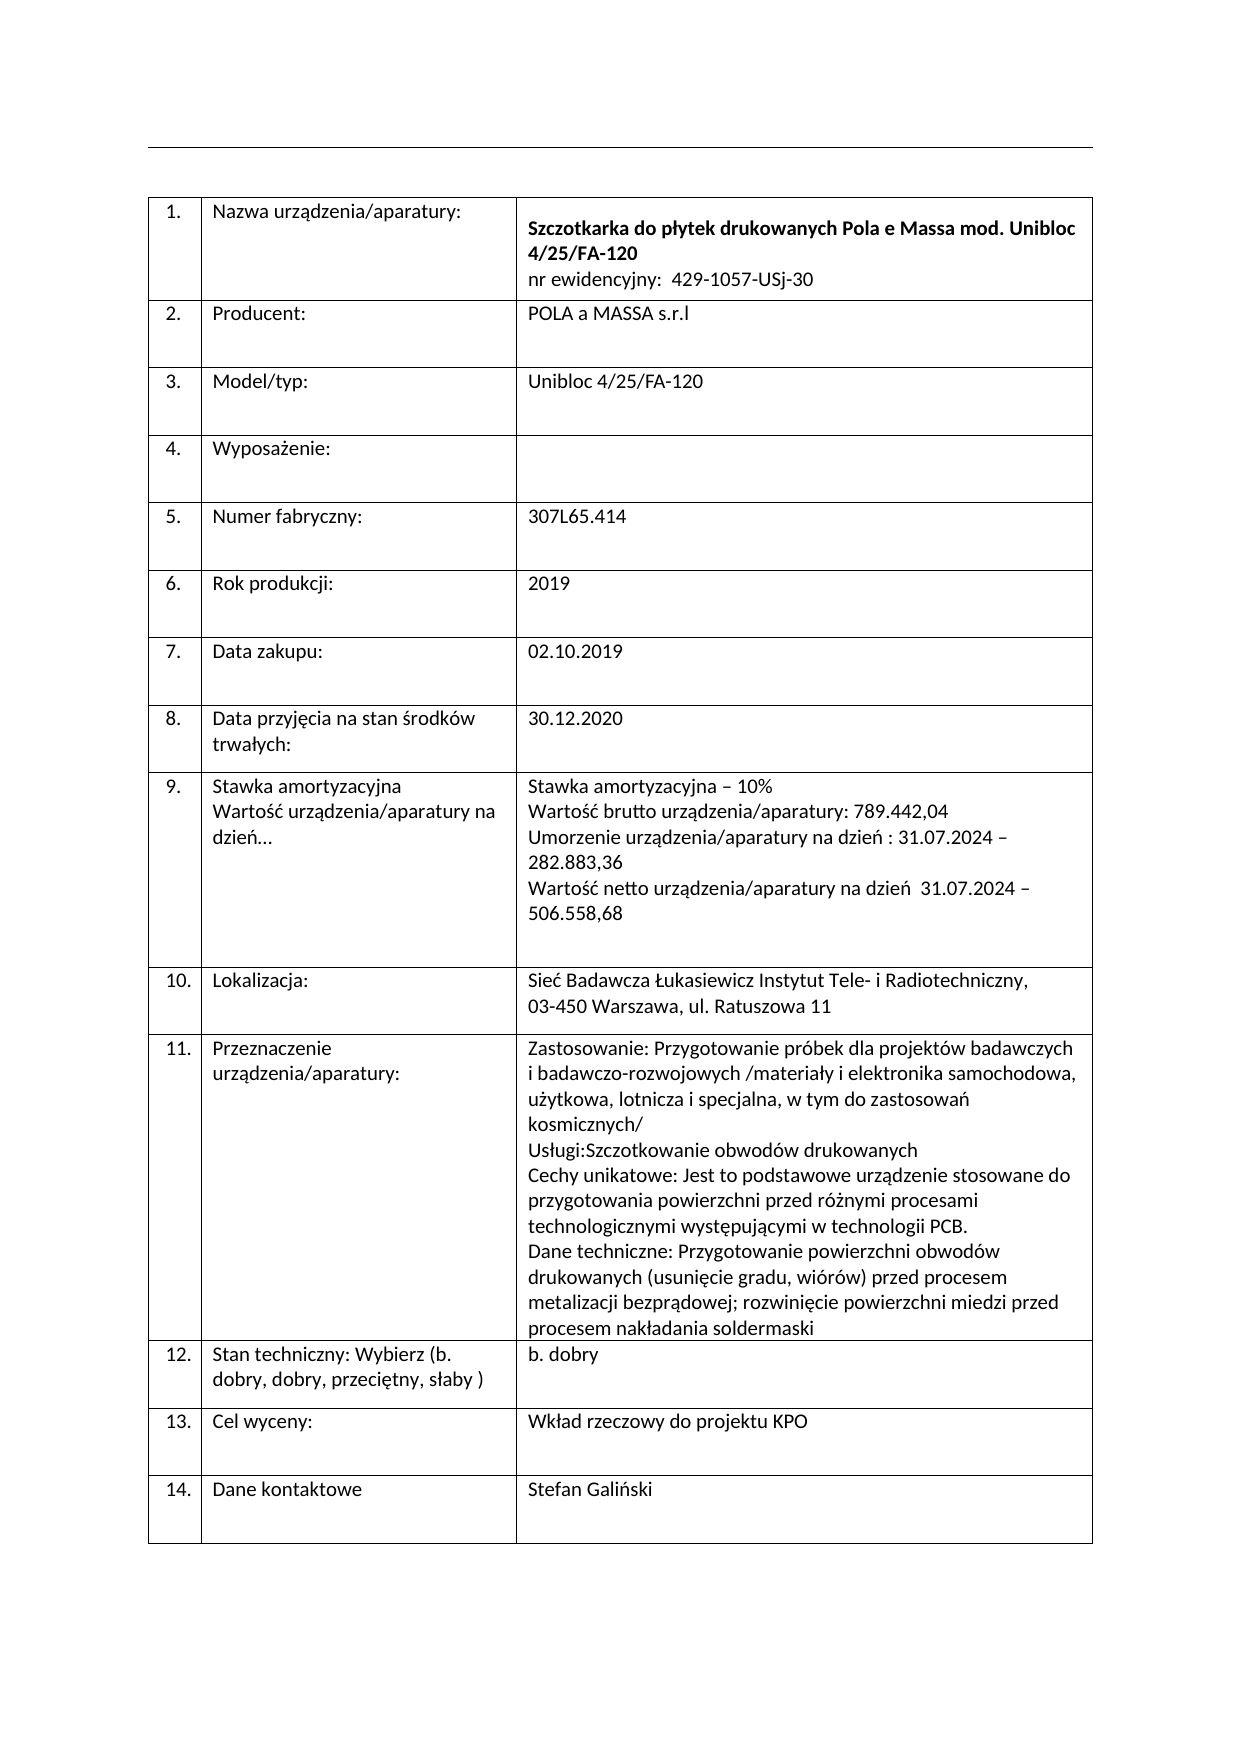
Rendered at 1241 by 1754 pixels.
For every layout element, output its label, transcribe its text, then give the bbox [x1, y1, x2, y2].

table_cell Cel wyceny: [202, 1409, 516, 1475]
table_cell [149, 773, 201, 967]
table_cell 02.10.2019 [517, 638, 1092, 704]
table_cell Unibloc 4/25/FA-120 [517, 368, 1092, 434]
table_cell Model/typ: [202, 368, 516, 434]
table_cell [149, 1035, 201, 1340]
table_cell [149, 1476, 201, 1543]
table_header Szczotkarka do płytek drukowanych Pola e Massa mod. Unibloc 4/25/FA-120 nr ewidencyjny: 429-1057-USj-30 [517, 198, 1092, 299]
table_cell Lokalizacja: [202, 968, 516, 1034]
table_cell 307L65.414 [517, 503, 1092, 569]
table_cell [149, 706, 201, 772]
table_cell Dane kontaktowe [202, 1476, 516, 1543]
table_cell POLA a MASSA s.r.l [517, 301, 1092, 367]
table_cell b. dobry [517, 1341, 1092, 1408]
table_cell [149, 368, 201, 434]
table_cell [149, 1409, 201, 1475]
table_cell Przeznaczenie urządzenia/aparatury: [202, 1035, 516, 1340]
table_cell Wkład rzeczowy do projektu KPO [517, 1409, 1092, 1475]
table_cell 30.12.2020 [517, 706, 1092, 772]
table_cell Stawka amortyzacyjna Wartość urządzenia/aparatury na dzień… [202, 773, 516, 967]
table_header [149, 198, 201, 299]
table_cell [149, 436, 201, 502]
table_cell [149, 638, 201, 704]
table_cell [149, 301, 201, 367]
table_cell Data zakupu: [202, 638, 516, 704]
table_cell [149, 503, 201, 569]
table_cell Wyposażenie: [202, 436, 516, 502]
table_cell 2019 [517, 571, 1092, 637]
table_cell Sieć Badawcza Łukasiewicz Instytut Tele- i Radiotechniczny, 03-450 Warszawa, ul. Ratuszowa 11 [517, 968, 1092, 1034]
table_cell Zastosowanie: Przygotowanie próbek dla projektów badawczych i badawczo-rozwojowych /materiały i elektronika samochodowa, użytkowa, lotnicza i specjalna, w tym do zastosowań kosmicznych/ Usługi:Szczotkowanie obwodów drukowanych Cechy unikatowe: Jest to podstawowe urządzenie stosowane do przygotowania powierzchni przed różnymi procesami technologicznymi występującymi w technologii PCB. Dane techniczne: Przygotowanie powierzchni obwodów drukowanych (usunięcie gradu, wiórów) przed procesem metalizacji bezprądowej; rozwinięcie powierzchni miedzi przed procesem nakładania soldermaski [517, 1035, 1092, 1340]
table_cell Stefan Galiński [517, 1476, 1092, 1543]
table_cell Data przyjęcia na stan środków trwałych: [202, 706, 516, 772]
table_cell [149, 1341, 201, 1408]
table_cell Stan techniczny: Wybierz (b. dobry, dobry, przeciętny, słaby ) [202, 1341, 516, 1408]
table_cell Numer fabryczny: [202, 503, 516, 569]
table_cell [149, 968, 201, 1034]
table_cell Rok produkcji: [202, 571, 516, 637]
table_cell [149, 571, 201, 637]
table_cell Producent: [202, 301, 516, 367]
table_cell Stawka amortyzacyjna – 10% Wartość brutto urządzenia/aparatury: 789.442,04 Umorzenie urządzenia/aparatury na dzień : 31.07.2024 – 282.883,36 Wartość netto urządzenia/aparatury na dzień 31.07.2024 – 506.558,68 [517, 773, 1092, 967]
table_header Nazwa urządzenia/aparatury: [202, 198, 516, 299]
table_cell [517, 436, 1092, 502]
